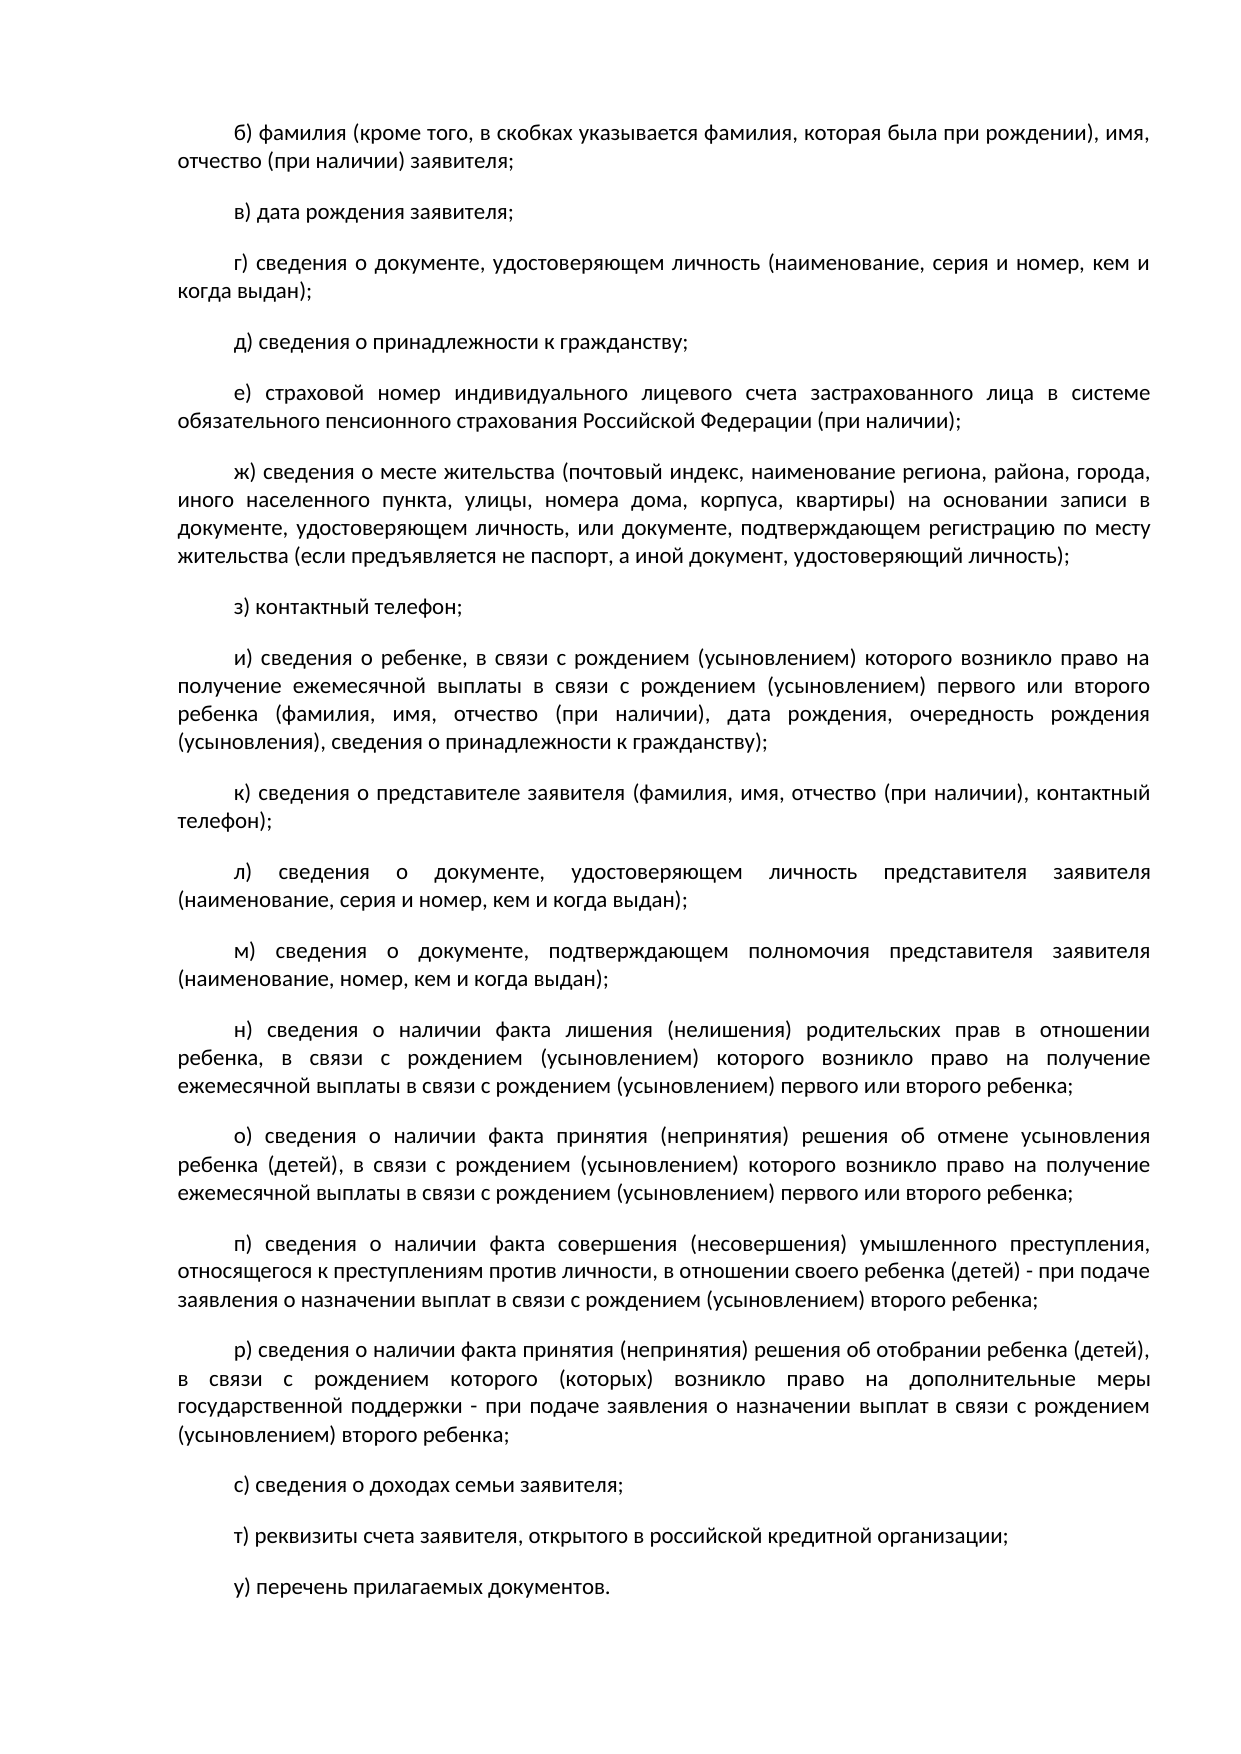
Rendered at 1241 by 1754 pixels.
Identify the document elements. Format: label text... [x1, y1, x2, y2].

text о) сведения о наличии факта принятия (непринятия) решения об отмене усыновления ребенка (детей), в связи с рождением (усыновлением) которого возникло право на получение ежемесячной выплаты в связи с рождением (усыновлением) первого или второго ребенка; [177, 1122, 1152, 1206]
text в) дата рождения заявителя; [177, 197, 1152, 225]
text и) сведения о ребенке, в связи с рождением (усыновлением) которого возникло право на получение ежемесячной выплаты в связи с рождением (усыновлением) первого или второго ребенка (фамилия, имя, отчество (при наличии), дата рождения, очередность рождения (усыновления), сведения о принадлежности к гражданству); [177, 643, 1152, 755]
text ж) сведения о месте жительства (почтовый индекс, наименование региона, района, города, иного населенного пункта, улицы, номера дома, корпуса, квартиры) на основании записи в документе, удостоверяющем личность, или документе, подтверждающем регистрацию по месту жительства (если предъявляется не паспорт, а иной документ, удостоверяющий личность); [177, 457, 1152, 569]
text с) сведения о доходах семьи заявителя; [177, 1471, 1152, 1499]
text л) сведения о документе, удостоверяющем личность представителя заявителя (наименование, серия и номер, кем и когда выдан); [177, 857, 1152, 913]
text п) сведения о наличии факта совершения (несовершения) умышленного преступления, относящегося к преступлениям против личности, в отношении своего ребенка (детей) - при подаче заявления о назначении выплат в связи с рождением (усыновлением) второго ребенка; [177, 1229, 1152, 1313]
text м) сведения о документе, подтверждающем полномочия представителя заявителя (наименование, номер, кем и когда выдан); [177, 936, 1152, 992]
text з) контактный телефон; [177, 592, 1152, 620]
text к) сведения о представителе заявителя (фамилия, имя, отчество (при наличии), контактный телефон); [177, 778, 1152, 834]
text г) сведения о документе, удостоверяющем личность (наименование, серия и номер, кем и когда выдан); [177, 248, 1152, 304]
text б) фамилия (кроме того, в скобках указывается фамилия, которая была при рождении), имя, отчество (при наличии) заявителя; [177, 118, 1152, 174]
text р) сведения о наличии факта принятия (непринятия) решения об отобрании ребенка (детей), в связи с рождением которого (которых) возникло право на дополнительные меры государственной поддержки - при подаче заявления о назначении выплат в связи с рождением (усыновлением) второго ребенка; [177, 1336, 1152, 1448]
text е) страховой номер индивидуального лицевого счета застрахованного лица в системе обязательного пенсионного страхования Российской Федерации (при наличии); [177, 378, 1152, 434]
text д) сведения о принадлежности к гражданству; [177, 327, 1152, 355]
text т) реквизиты счета заявителя, открытого в российской кредитной организации; [177, 1522, 1152, 1549]
text у) перечень прилагаемых документов. [177, 1572, 1152, 1601]
text н) сведения о наличии факта лишения (нелишения) родительских прав в отношении ребенка, в связи с рождением (усыновлением) которого возникло право на получение ежемесячной выплаты в связи с рождением (усыновлением) первого или второго ребенка; [177, 1015, 1152, 1099]
